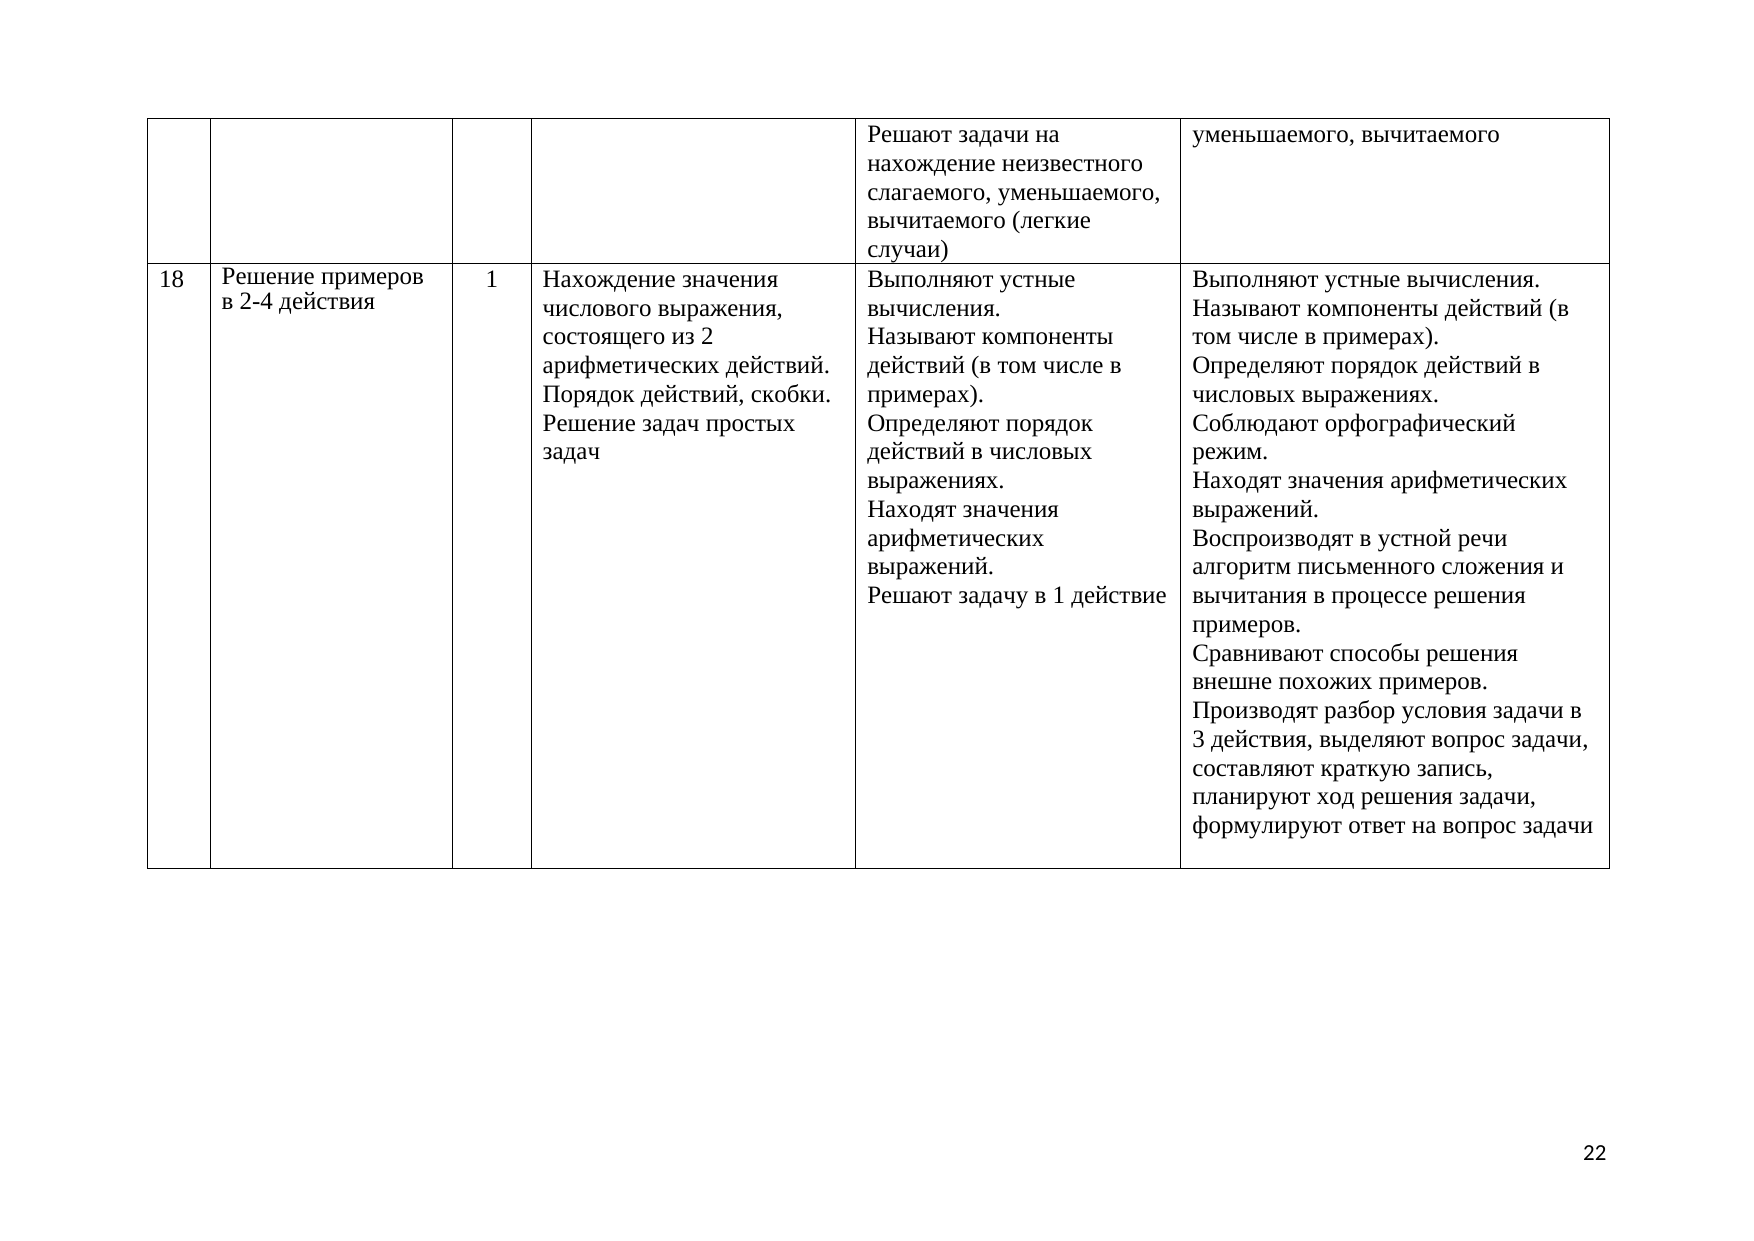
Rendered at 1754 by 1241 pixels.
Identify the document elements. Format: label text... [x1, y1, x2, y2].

table_cell 1 [453, 264, 531, 868]
table_cell Выполняют устные вычисления. Называют компоненты действий (в том числе в примерах). Определяют порядок действий в числовых выражениях. Находят значения арифметических выражений. Решают задачу в 1 действие [856, 264, 1180, 868]
table_cell Выполняют устные вычисления. Называют компоненты действий (в том числе в примерах). Определяют порядок действий в числовых выражениях. Соблюдают орфографический режим. Находят значения арифметических выражений. Воспроизводят в устной речи алгоритм письменного сложения и вычитания в процессе решения примеров. Сравнивают способы решения внешне похожих примеров. Производят разбор условия задачи в 3 действия, выделяют вопрос задачи, составляют краткую запись, планируют ход решения задачи, формулируют ответ на вопрос задачи [1181, 264, 1609, 868]
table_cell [1181, 119, 1609, 263]
table_cell Решение примеров в 2-4 действия [211, 264, 452, 868]
table_cell 18 [148, 264, 210, 868]
table_cell 1 [453, 119, 531, 263]
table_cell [211, 119, 452, 263]
table_cell Нахождение значения числового выражения, состоящего из 2 арифметических действий. Порядок действий, скобки. Решение задач простых задач [532, 264, 855, 868]
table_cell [856, 119, 1180, 263]
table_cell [532, 119, 855, 263]
table_cell 17 [148, 119, 210, 263]
